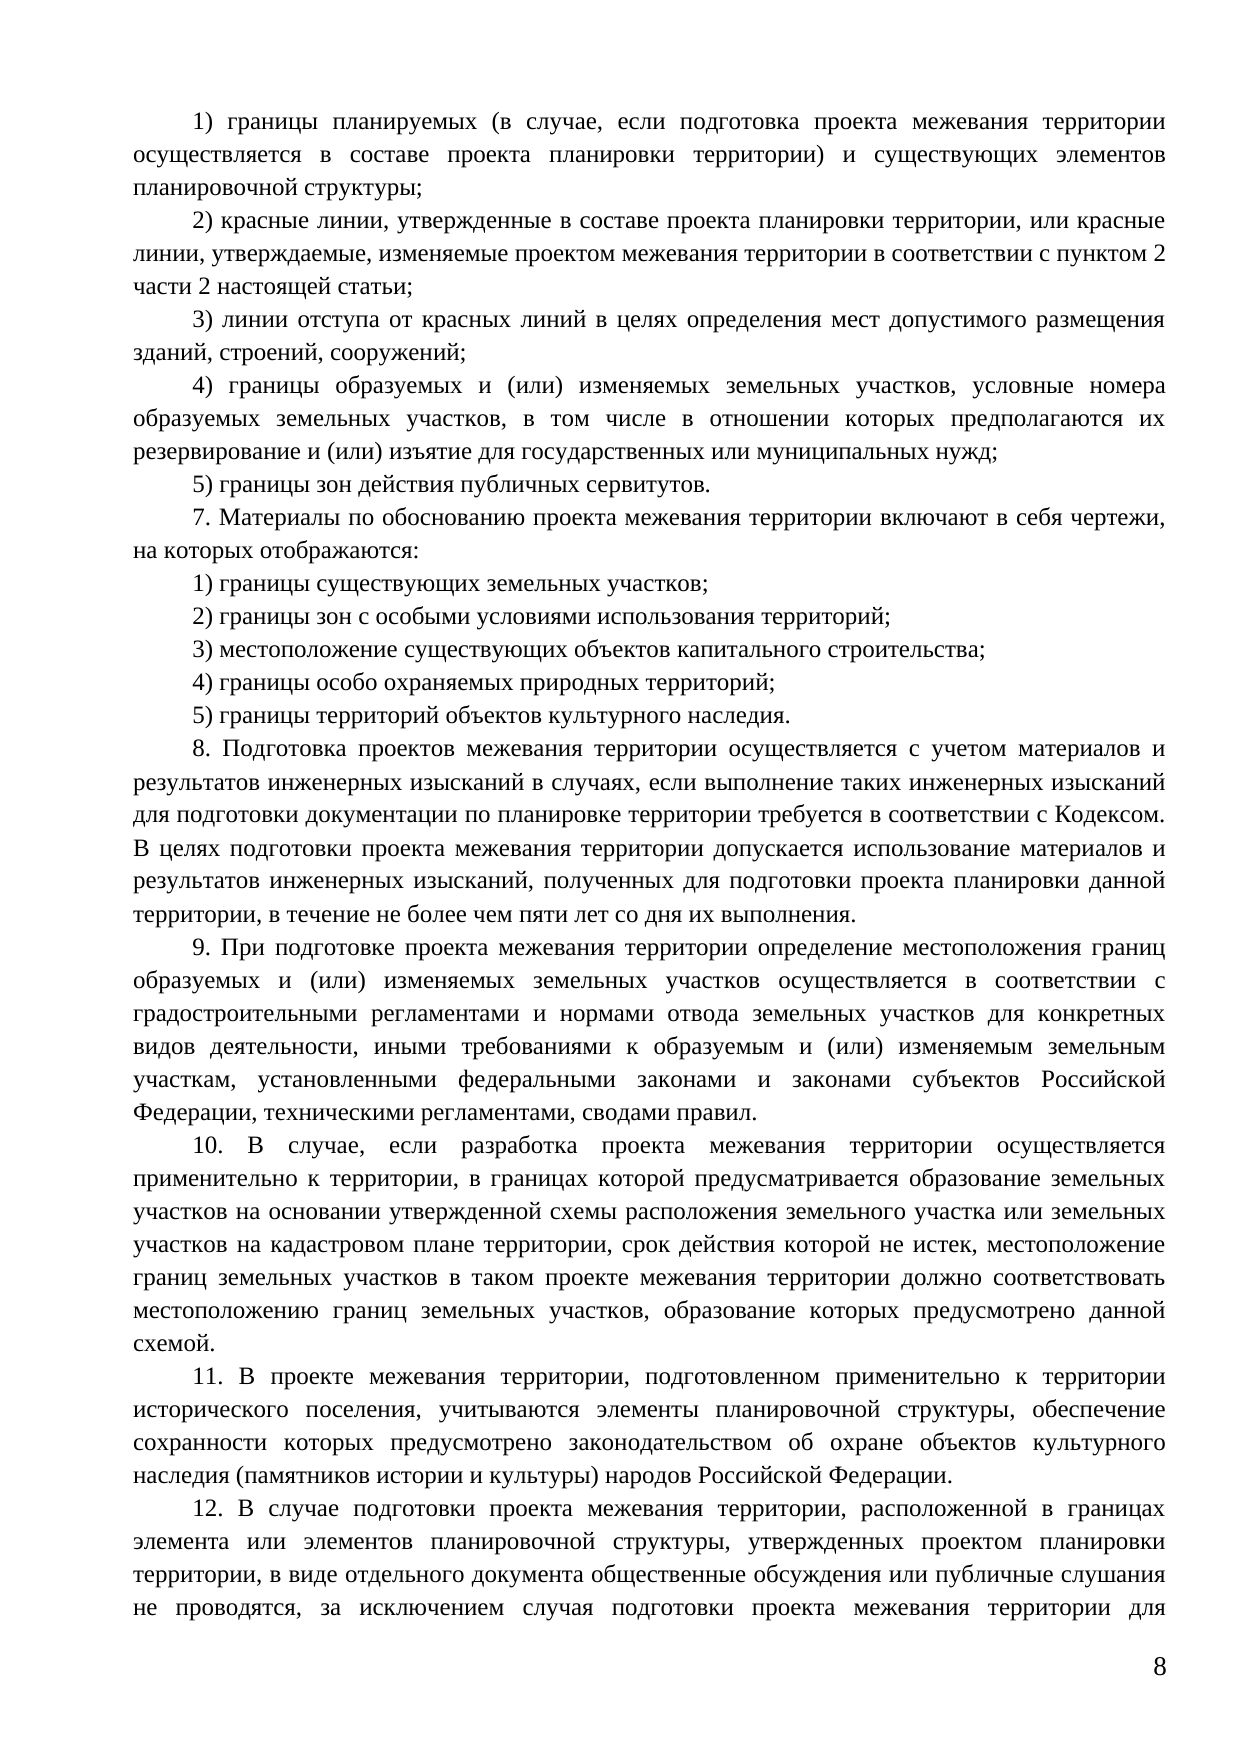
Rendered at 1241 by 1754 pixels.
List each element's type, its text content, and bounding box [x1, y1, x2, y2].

text 4) границы особо охраняемых природных территорий; [133, 667, 1167, 696]
text 8. Подготовка проектов межевания территории осуществляется с учетом материалов и результатов инженерных изысканий в случаях, если выполнение таких инженерных изысканий для подготовки документации по планировке территории требуется в соответствии с Кодексом. В целях подготовки проекта межевания территории допускается использование материалов и результатов инженерных изысканий, полученных для подготовки проекта планировки данной территории, в течение не более чем пяти лет со дня их выполнения. [133, 733, 1167, 927]
text 4) границы образуемых и (или) изменяемых земельных участков, условные номера образуемых земельных участков, в том числе в отношении которых предполагаются их резервирование и (или) изъятие для государственных или муниципальных нужд; [133, 370, 1167, 465]
text 11. В проекте межевания территории, подготовленном применительно к территории исторического поселения, учитываются элементы планировочной структуры, обеспечение сохранности которых предусмотрено законодательством об охране объектов культурного наследия (памятников истории и культуры) народов Российской Федерации. [133, 1361, 1167, 1489]
text 2) красные линии, утвержденные в составе проекта планировки территории, или красные линии, утверждаемые, изменяемые проектом межевания территории в соответствии с пунктом 2 части 2 настоящей статьи; [133, 205, 1167, 300]
text 1) границы планируемых (в случае, если подготовка проекта межевания территории осуществляется в составе проекта планировки территории) и существующих элементов планировочной структуры; [133, 106, 1167, 201]
text 5) границы зон действия публичных сервитутов. [133, 469, 1167, 498]
text 10. В случае, если разработка проекта межевания территории осуществляется применительно к территории, в границах которой предусматривается образование земельных участков на основании утвержденной схемы расположения земельного участка или земельных участков на кадастровом плане территории, срок действия которой не истек, местоположение границ земельных участков в таком проекте межевания территории должно соответствовать местоположению границ земельных участков, образование которых предусмотрено данной схемой. [133, 1130, 1167, 1357]
text 5) границы территорий объектов культурного наследия. [133, 701, 1167, 729]
text 2) границы зон с особыми условиями использования территорий; [133, 601, 1167, 630]
text 3) линии отступа от красных линий в целях определения мест допустимого размещения зданий, строений, сооружений; [133, 304, 1167, 366]
text 3) местоположение существующих объектов капитального строительства; [133, 634, 1167, 663]
text 7. Материалы по обоснованию проекта межевания территории включают в себя чертежи, на которых отображаются: [133, 502, 1167, 564]
text 1) границы существующих земельных участков; [133, 568, 1167, 597]
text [133, 1493, 1167, 1621]
text 9. При подготовке проекта межевания территории определение местоположения границ образуемых и (или) изменяемых земельных участков осуществляется в соответствии с градостроительными регламентами и нормами отвода земельных участков для конкретных видов деятельности, иными требованиями к образуемым и (или) изменяемым земельным участкам, установленными федеральными законами и законами субъектов Российской Федерации, техническими регламентами, сводами правил. [133, 932, 1167, 1126]
